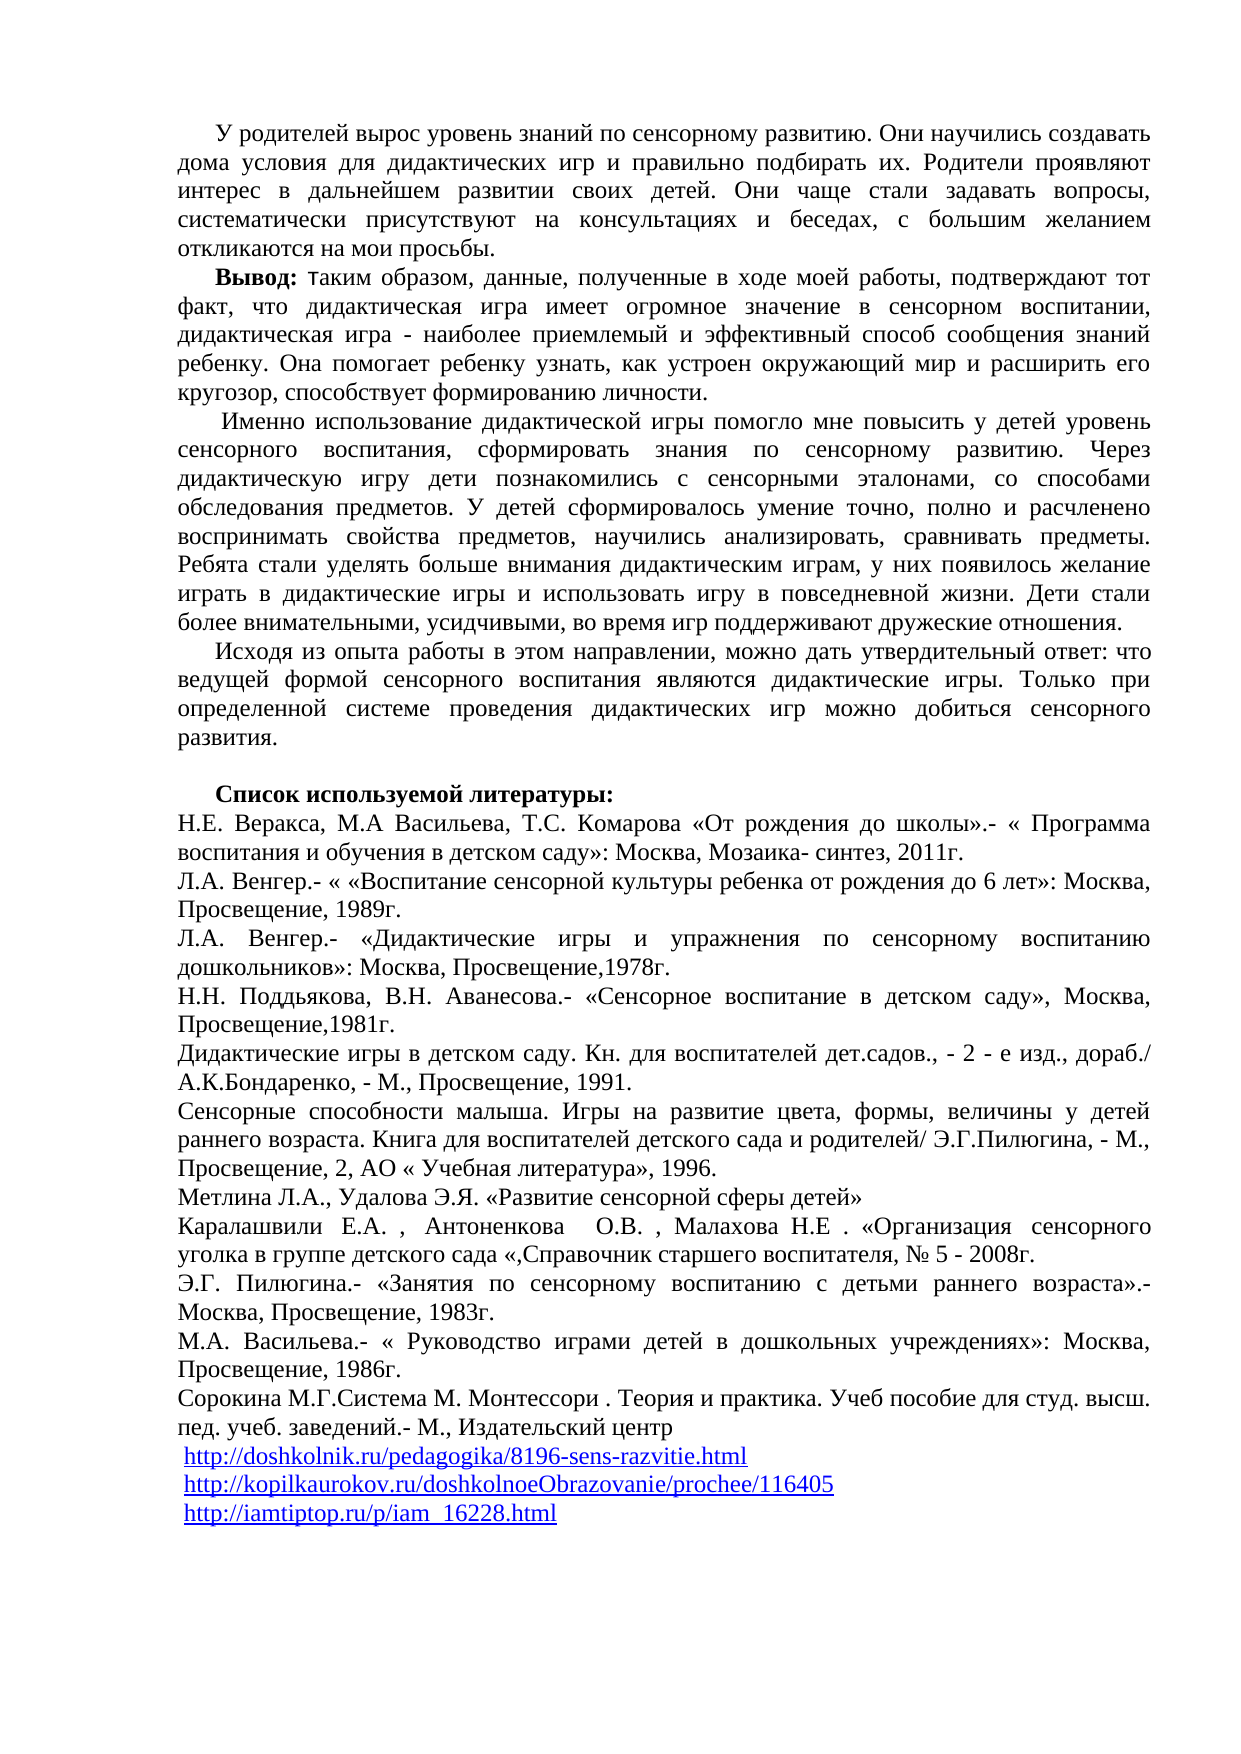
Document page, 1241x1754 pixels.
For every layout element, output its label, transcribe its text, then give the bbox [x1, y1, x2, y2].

text Дидактические игры в детском саду. Кн. для воспитателей дет.садов., - 2 - е изд., дораб./ А.К.Бондаренко, - М., Просвещение, 1991. [177, 1038, 1152, 1096]
text Э.Г. Пилюгина.- «Занятия по сенсорному воспитанию с детьми раннего возраста».- Москва, Просвещение, 1983г. [177, 1268, 1152, 1326]
text Н.Е. Веракса, М.А Васильева, Т.С. Комарова «От рождения до школы».- « Программа воспитания и обучения в детском саду»: Москва, Мозаика- синтез, 2011г. [177, 808, 1152, 866]
text Исходя из опыта работы в этом направлении, можно дать утвердительный ответ: что ведущей формой сенсорного воспитания являются дидактические игры. Только при определенной системе проведения дидактических игр можно добиться сенсорного развития. [177, 636, 1152, 751]
text Метлина Л.А., Удалова Э.Я. «Развитие сенсорной сферы детей» [177, 1182, 1152, 1211]
text http://doshkolnik.ru/pedagogika/8196-sens-razvitie.html [177, 1441, 1152, 1469]
text Вывод: таким образом, данные, полученные в ходе моей работы, подтверждают тот факт, что дидактическая игра имеет огромное значение в сенсорном воспитании, дидактическая игра - наиболее приемлемый и эффективный способ сообщения знаний ребенку. Она помогает ребенку узнать, как устроен окружающий мир и расширить его кругозор, способствует формированию личности. [177, 262, 1152, 406]
text Сорокина М.Г.Система М. Монтессори . Теория и практика. Учеб пособие для студ. высш. пед. учеб. заведений.- М., Издательский центр [177, 1383, 1152, 1441]
text Л.А. Венгер.- « «Воспитание сенсорной культуры ребенка от рождения до 6 лет»: Москва, Просвещение, 1989г. [177, 866, 1152, 923]
text У родителей вырос уровень знаний по сенсорному развитию. Они научились создавать дома условия для дидактических игр и правильно подбирать их. Родители проявляют интерес в дальнейшем развитии своих детей. Они чаще стали задавать вопросы, систематически присутствуют на консультациях и беседах, с большим желанием откликаются на мои просьбы. [177, 118, 1152, 262]
text Сенсорные способности малыша. Игры на развитие цвета, формы, величины у детей раннего возраста. Книга для воспитателей детского сада и родителей/ Э.Г.Пилюгина, - М., Просвещение, 2, АО « Учебная литература», 1996. [177, 1096, 1152, 1182]
text http://iamtiptop.ru/p/iam_16228.html [177, 1498, 1152, 1527]
text М.А. Васильева.- « Руководство играми детей в дошкольных учреждениях»: Москва, Просвещение, 1986г. [177, 1326, 1152, 1383]
text Каралашвили Е.А. , Антоненкова О.В. , Малахова Н.Е . «Организация сенсорного уголка в группе детского сада «,Справочник старшего воспитателя, № 5 - 2008г. [177, 1211, 1152, 1268]
text Н.Н. Поддьякова, В.Н. Аванесова.- «Сенсорное воспитание в детском саду», Москва, Просвещение,1981г. [177, 981, 1152, 1038]
text Л.А. Венгер.- «Дидактические игры и упражнения по сенсорному воспитанию дошкольников»: Москва, Просвещение,1978г. [177, 923, 1152, 981]
text http://kopilkaurokov.ru/doshkolnoeObrazovanie/prochee/116405 [177, 1469, 1152, 1498]
text Список используемой литературы: [177, 779, 1152, 808]
text Именно использование дидактической игры помогло мне повысить у детей уровень сенсорного воспитания, сформировать знания по сенсорному развитию. Через дидактическую игру дети познакомились с сенсорными эталонами, со способами обследования предметов. У детей сформировалось умение точно, полно и расчленено воспринимать свойства предметов, научились анализировать, сравнивать предметы. Ребята стали уделять больше внимания дидактическим играм, у них появилось желание играть в дидактические игры и использовать игру в повседневной жизни. Дети стали более внимательными, усидчивыми, во время игр поддерживают дружеские отношения. [177, 406, 1152, 636]
